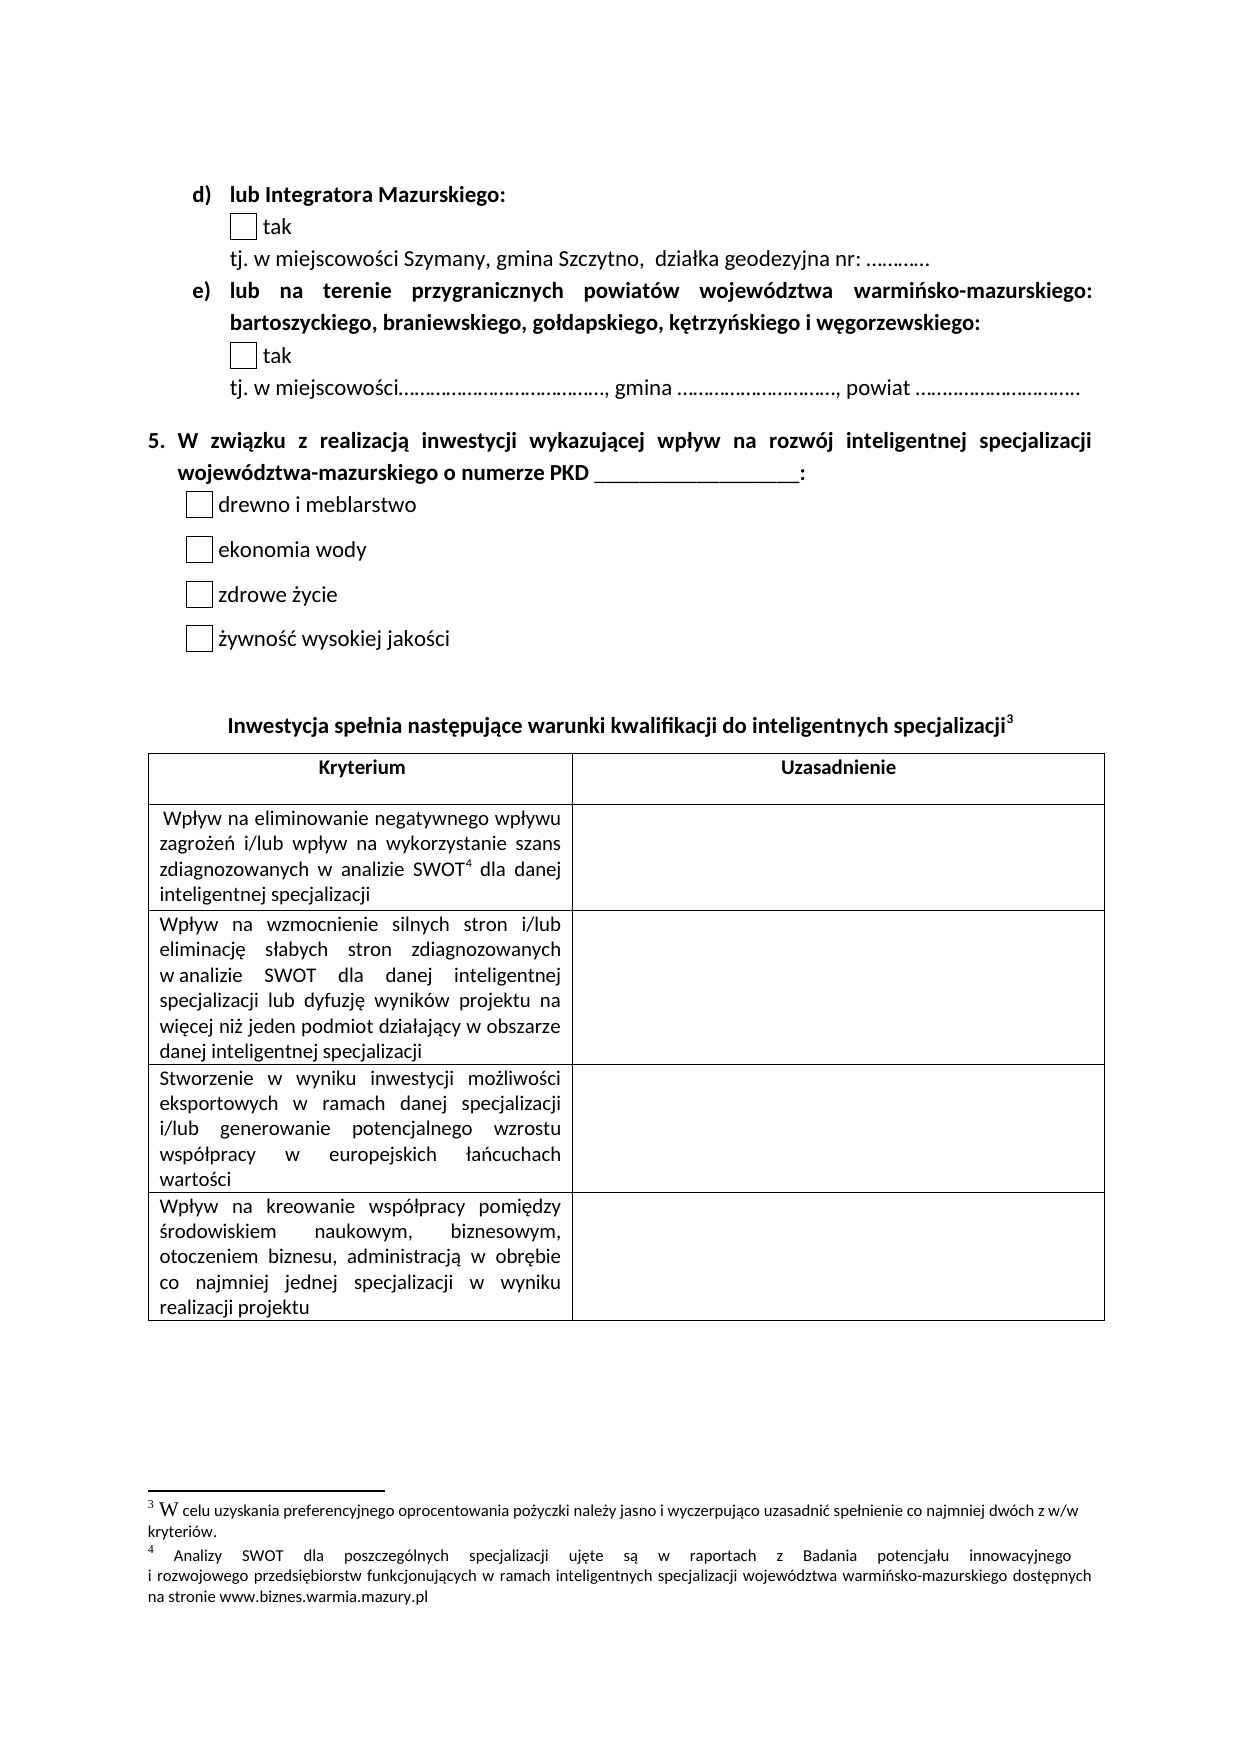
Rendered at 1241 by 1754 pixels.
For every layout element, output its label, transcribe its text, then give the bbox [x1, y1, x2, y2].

text żywność wysokiej jakości [185, 624, 1093, 652]
text ekonomia wody [185, 535, 1093, 563]
list tak [229, 341, 1093, 369]
text drewno i meblarstwo [185, 490, 1093, 518]
table_cell [573, 1065, 1104, 1192]
list tj. w miejscowości…………………………………, gmina …………………………, powiat ……..………………….. [229, 373, 1093, 401]
table_header Uzasadnienie [573, 754, 1104, 804]
table_cell [573, 805, 1104, 910]
table_header Kryterium [149, 754, 572, 804]
table_cell Stworzenie w wyniku inwestycji możliwości eksportowych w ramach danej specjalizacji i/lub generowanie potencjalnego wzrostu współpracy w europejskich łańcuchach wartości [149, 1065, 572, 1192]
list W związku z realizacją inwestycji wykazującej wpływ na rozwój inteligentnej specjalizacji województwa-mazurskiego o numerze PKD __________________: [148, 426, 1093, 486]
text Inwestycja spełnia następujące warunki kwalifikacji do inteligentnych specjalizacji [148, 711, 1093, 739]
table_cell Wpływ na eliminowanie negatywnego wpływu zagrożeń i/lub wpływ na wykorzystanie szans zdiagnozowanych w analizie SWOT dla danej inteligentnej specjalizacji [149, 805, 572, 910]
list tak [229, 212, 1093, 240]
list lub na terenie przygranicznych powiatów województwa warmińsko-mazurskiego: bartoszyckiego, braniewskiego, gołdapskiego, kętrzyńskiego i węgorzewskiego: [192, 276, 1093, 337]
list tj. w miejscowości Szymany, gmina Szczytno, działka geodezyjna nr: ………… [229, 244, 1093, 272]
table_cell [573, 1193, 1104, 1320]
table_cell Wpływ na wzmocnienie silnych stron i/lub eliminację słabych stron zdiagnozowanych w analizie SWOT dla danej inteligentnej specjalizacji lub dyfuzję wyników projektu na więcej niż jeden podmiot działający w obszarze danej inteligentnej specjalizacji [149, 911, 572, 1064]
list lub Integratora Mazurskiego: [192, 180, 1093, 208]
table_cell Wpływ na kreowanie współpracy pomiędzy środowiskiem naukowym, biznesowym, otoczeniem biznesu, administracją w obrębie co najmniej jednej specjalizacji w wyniku realizacji projektu [149, 1193, 572, 1320]
table_cell [573, 911, 1104, 1064]
text zdrowe życie [185, 580, 1093, 608]
